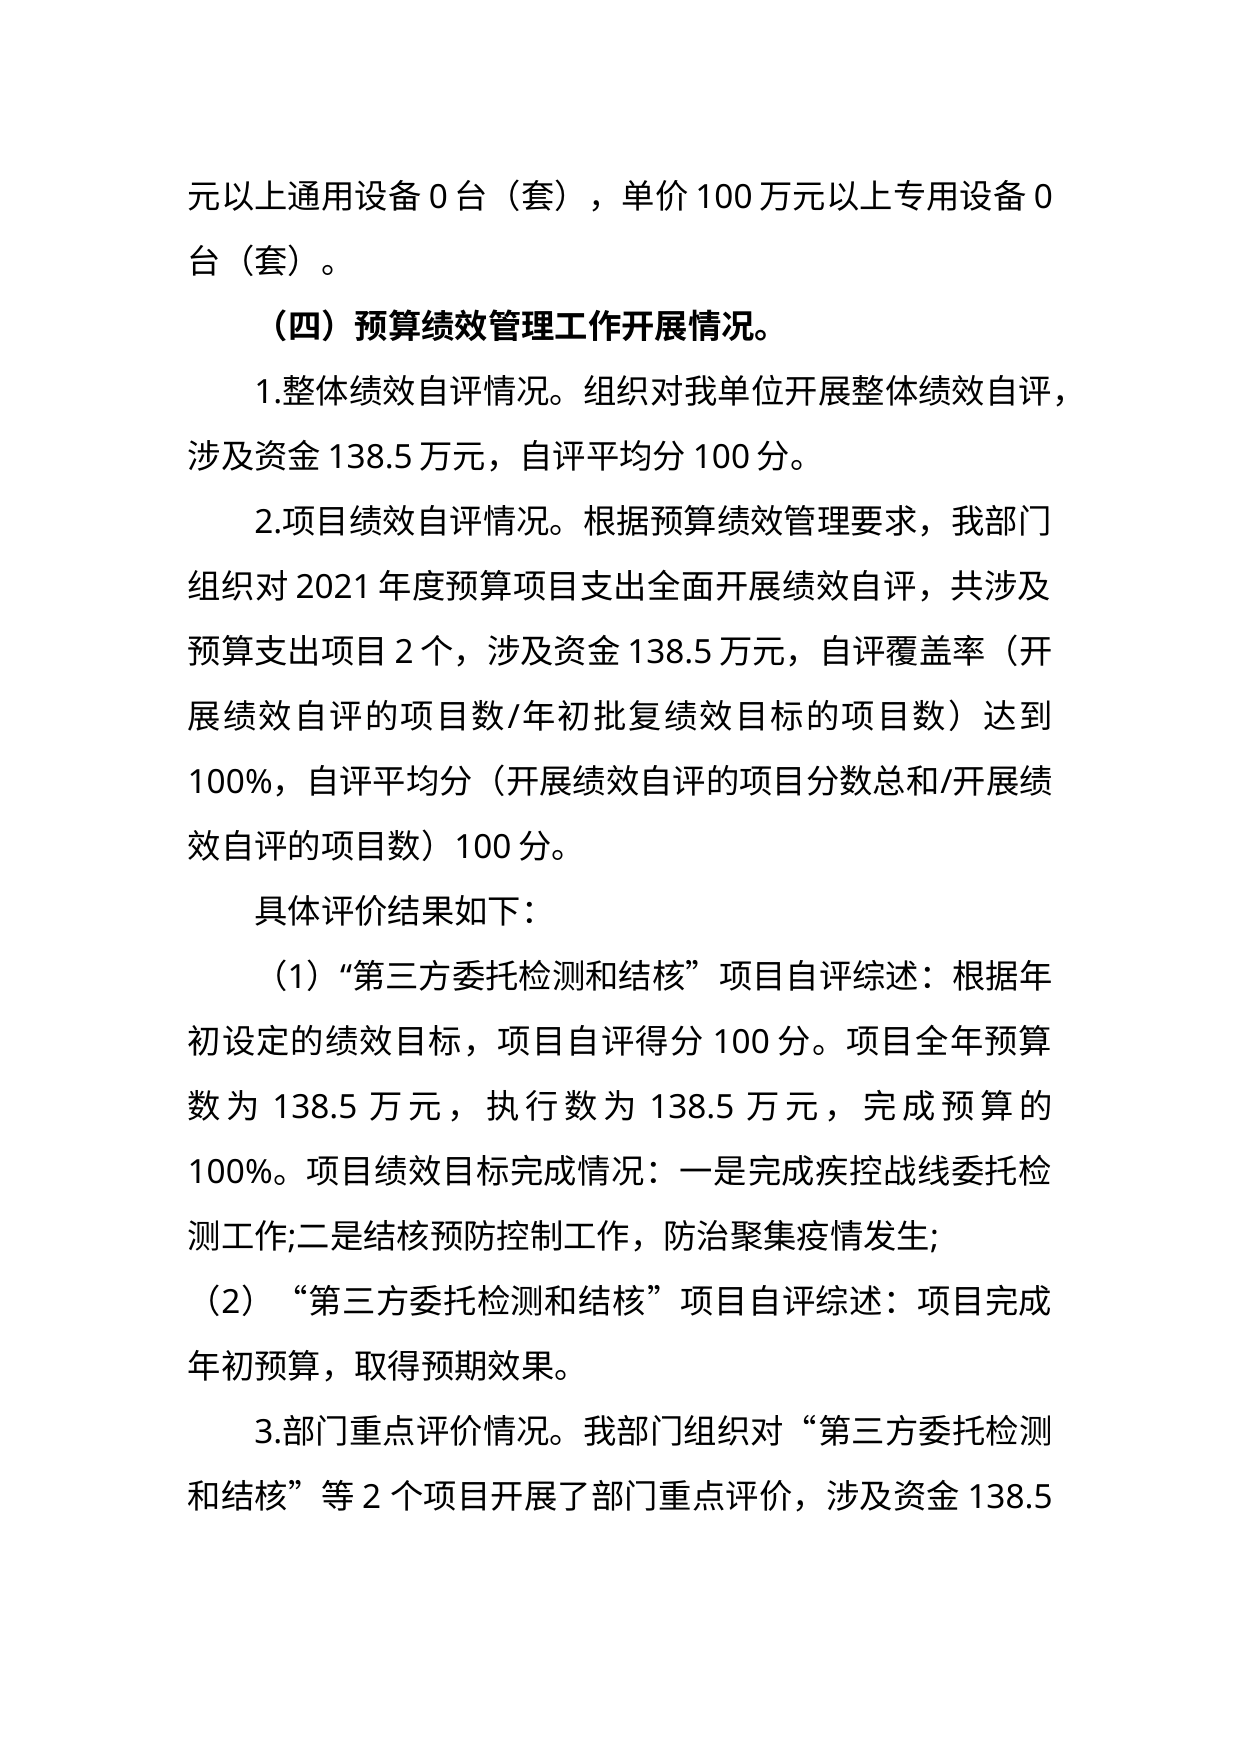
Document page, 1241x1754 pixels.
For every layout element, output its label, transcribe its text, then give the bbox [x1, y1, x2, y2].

text 具体评价结果如下： [187, 877, 1053, 942]
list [187, 162, 1053, 292]
text （四）预算绩效管理工作开展情况。 [187, 292, 1053, 357]
list “第三方委托检测和结核”项目自评综述：根据年初设定的绩效目标，项目自评得分100分。项目全年预算数为138.5万元，执行数为138.5万元，完成预算的100%。项目绩效目标完成情况：一是完成疾控战线委托检测工作;二是结核预防控制工作，防治聚集疫情发生; [187, 942, 1053, 1267]
text 2.项目绩效自评情况。根据预算绩效管理要求，我部门组织对2021年度预算项目支出全面开展绩效自评，共涉及预算支出项目2个，涉及资金138.5万元，自评覆盖率（开展绩效自评的项目数/年初批复绩效目标的项目数）达到100%，自评平均分（开展绩效自评的项目分数总和/开展绩效自评的项目数）100分。 [187, 487, 1053, 877]
text 1.整体绩效自评情况。组织对我单位开展整体绩效自评，涉及资金138.5万元，自评平均分100分。 [187, 357, 1053, 487]
list （2）“第三方委托检测和结核”项目自评综述：项目完成年初预算，取得预期效果。 [187, 1267, 1053, 1397]
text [187, 1397, 1053, 1527]
